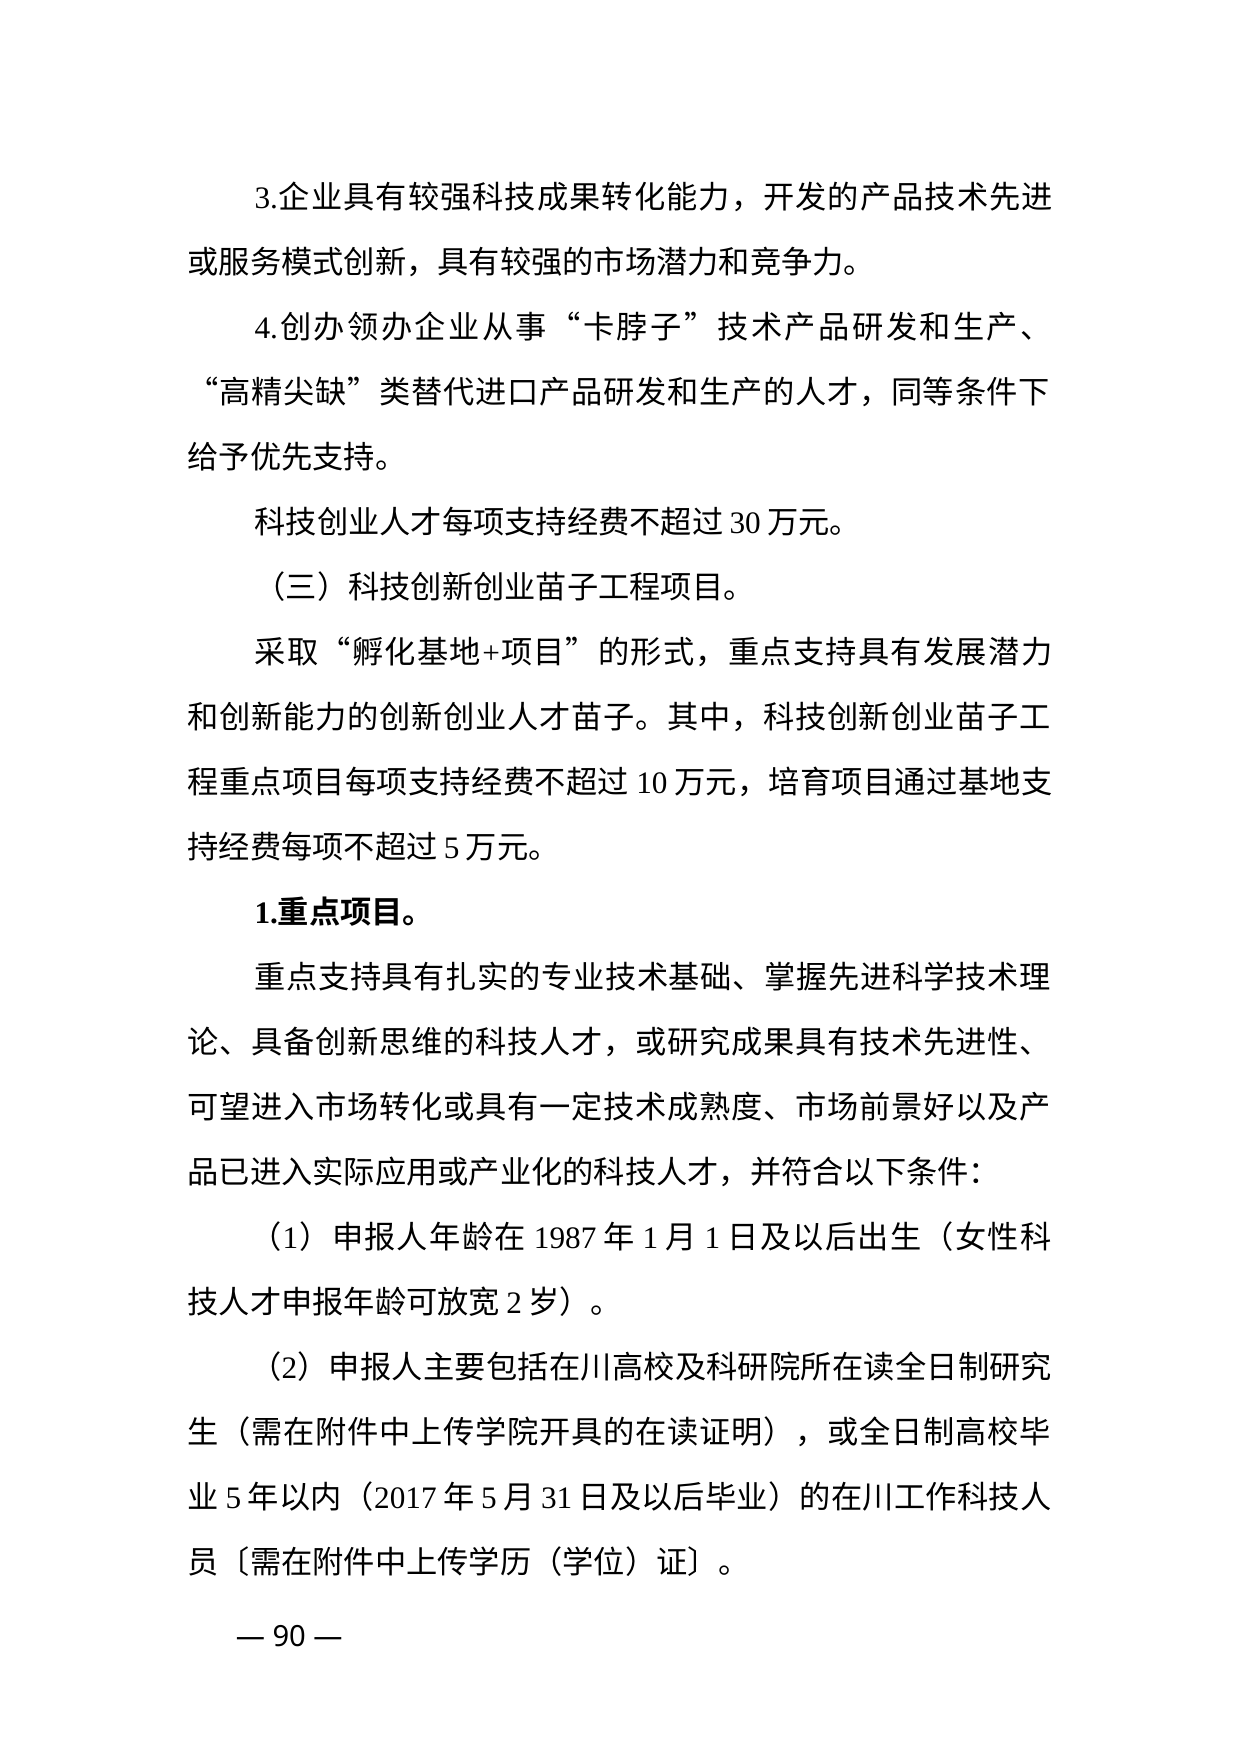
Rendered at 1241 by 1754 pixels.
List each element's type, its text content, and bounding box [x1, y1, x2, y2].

text （1）申报人年龄在1987年1月1日及以后出生（女性科技人才申报年龄可放宽2岁）。 [187, 1202, 1053, 1332]
text 采取“孵化基地+项目”的形式，重点支持具有发展潜力和创新能力的创新创业人才苗子。其中，科技创新创业苗子工程重点项目每项支持经费不超过10万元，培育项目通过基地支持经费每项不超过5万元。 [187, 617, 1053, 877]
text 科技创业人才每项支持经费不超过30万元。 [187, 487, 1053, 552]
text 重点支持具有扎实的专业技术基础、掌握先进科学技术理论、具备创新思维的科技人才，或研究成果具有技术先进性、可望进入市场转化或具有一定技术成熟度、市场前景好以及产品已进入实际应用或产业化的科技人才，并符合以下条件： [187, 942, 1053, 1202]
text 4.创办领办企业从事“卡脖子”技术产品研发和生产、“高精尖缺”类替代进口产品研发和生产的人才，同等条件下给予优先支持。 [187, 292, 1053, 487]
text 1.重点项目。 [187, 877, 1053, 942]
text （2）申报人主要包括在川高校及科研院所在读全日制研究生（需在附件中上传学院开具的在读证明），或全日制高校毕业5年以内（2017年5月31日及以后毕业）的在川工作科技人员〔需在附件中上传学历（学位）证〕。 [187, 1332, 1053, 1592]
text 3.企业具有较强科技成果转化能力，开发的产品技术先进或服务模式创新，具有较强的市场潜力和竞争力。 [187, 162, 1053, 292]
text （三）科技创新创业苗子工程项目。 [187, 552, 1053, 617]
